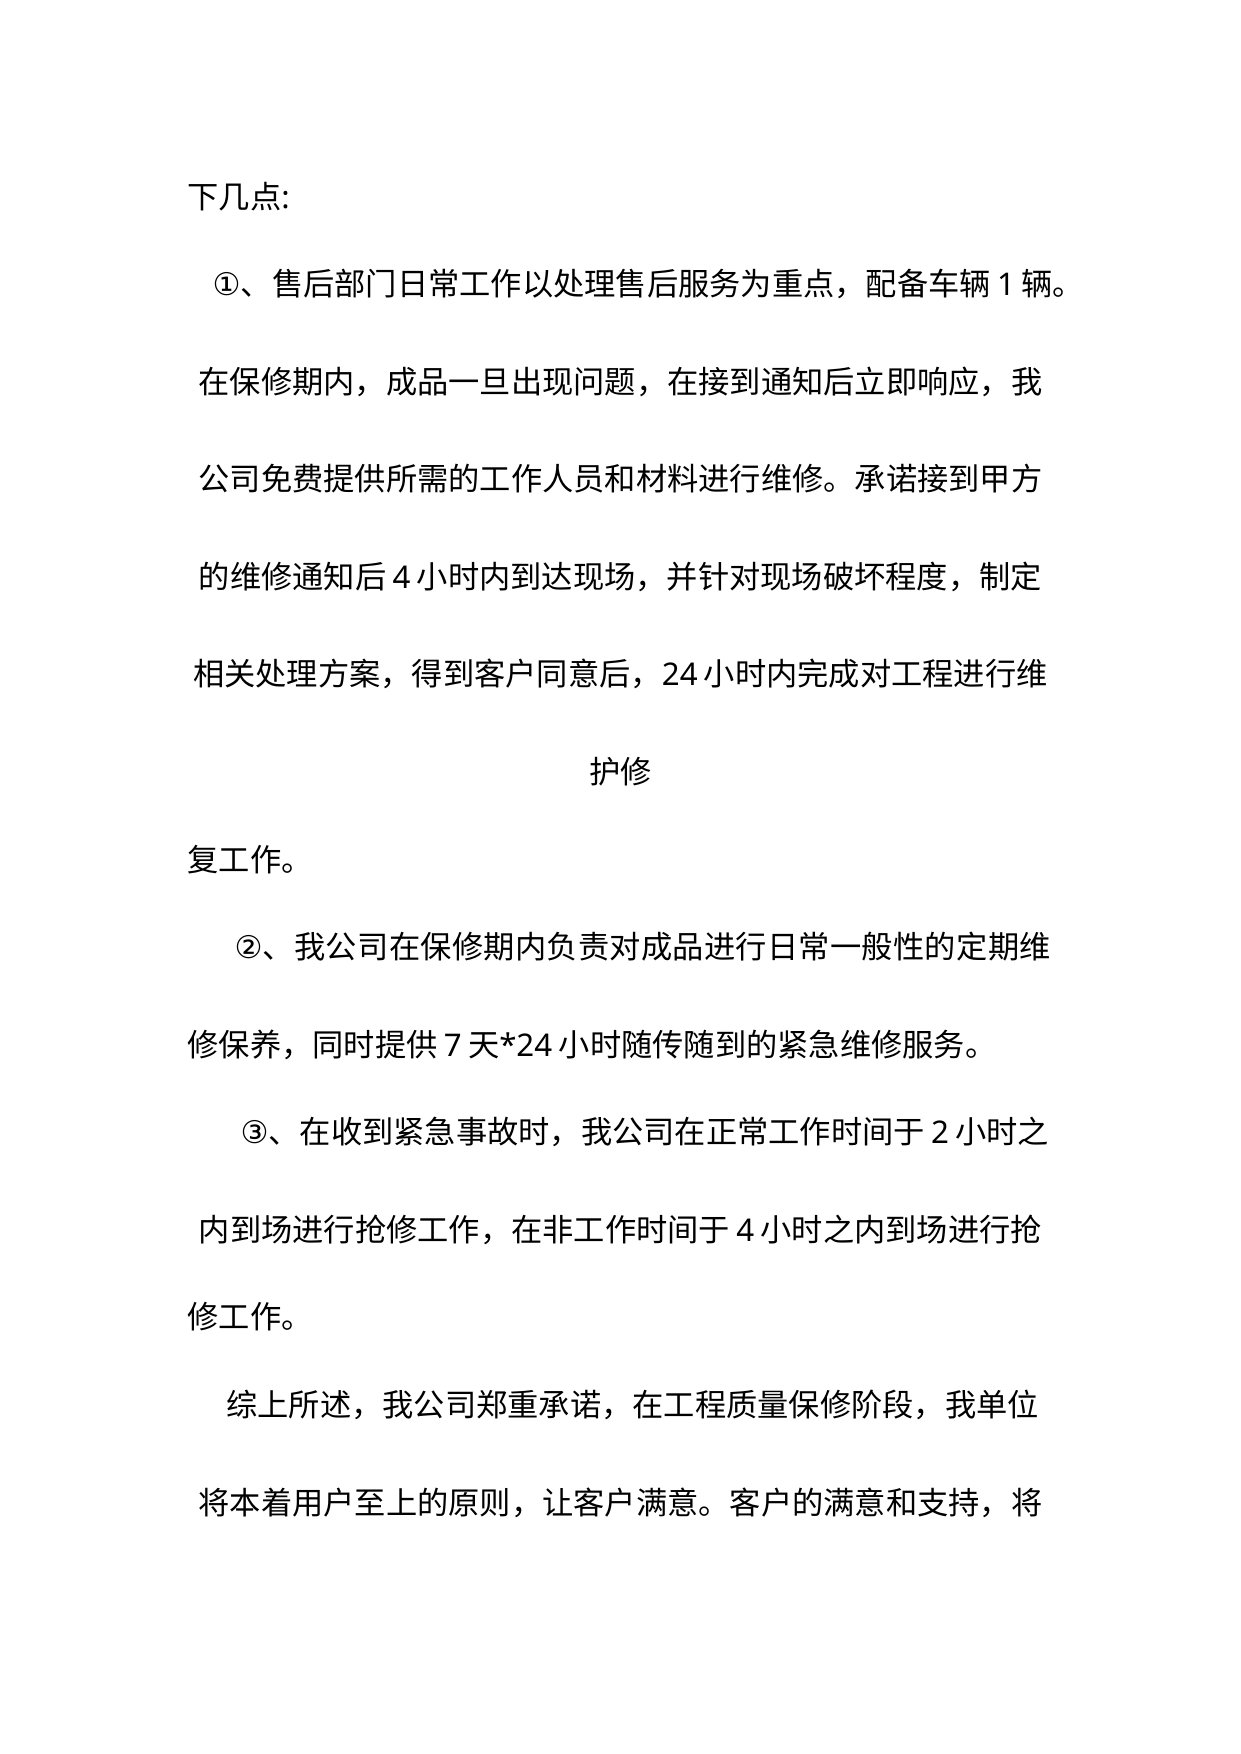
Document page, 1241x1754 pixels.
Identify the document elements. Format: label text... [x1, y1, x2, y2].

text ③、在收到紧急事故时，我公司在正常工作时间于2小时之内到场进行抢修工作，在非工作时间于4小时之内到场进行抢 [187, 1098, 1053, 1260]
text 下几点: [187, 162, 1053, 227]
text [187, 1370, 1053, 1533]
text 复工作。 [187, 825, 1053, 890]
text ②、我公司在保修期内负责对成品进行日常一般性的定期维修保养，同时提供7天*24小时随传随到的紧急维修服务。 [187, 912, 1053, 1075]
text 修工作。 [187, 1283, 1053, 1348]
text ①、售后部门日常工作以处理售后服务为重点，配备车辆1辆。在保修期内，成品一旦出现问题，在接到通知后立即响应，我公司免费提供所需的工作人员和材料进行维修。承诺接到甲方的维修通知后4小时内到达现场，并针对现场破坏程度，制定相关处理方案，得到客户同意后，24小时内完成对工程进行维护修 [187, 250, 1053, 802]
